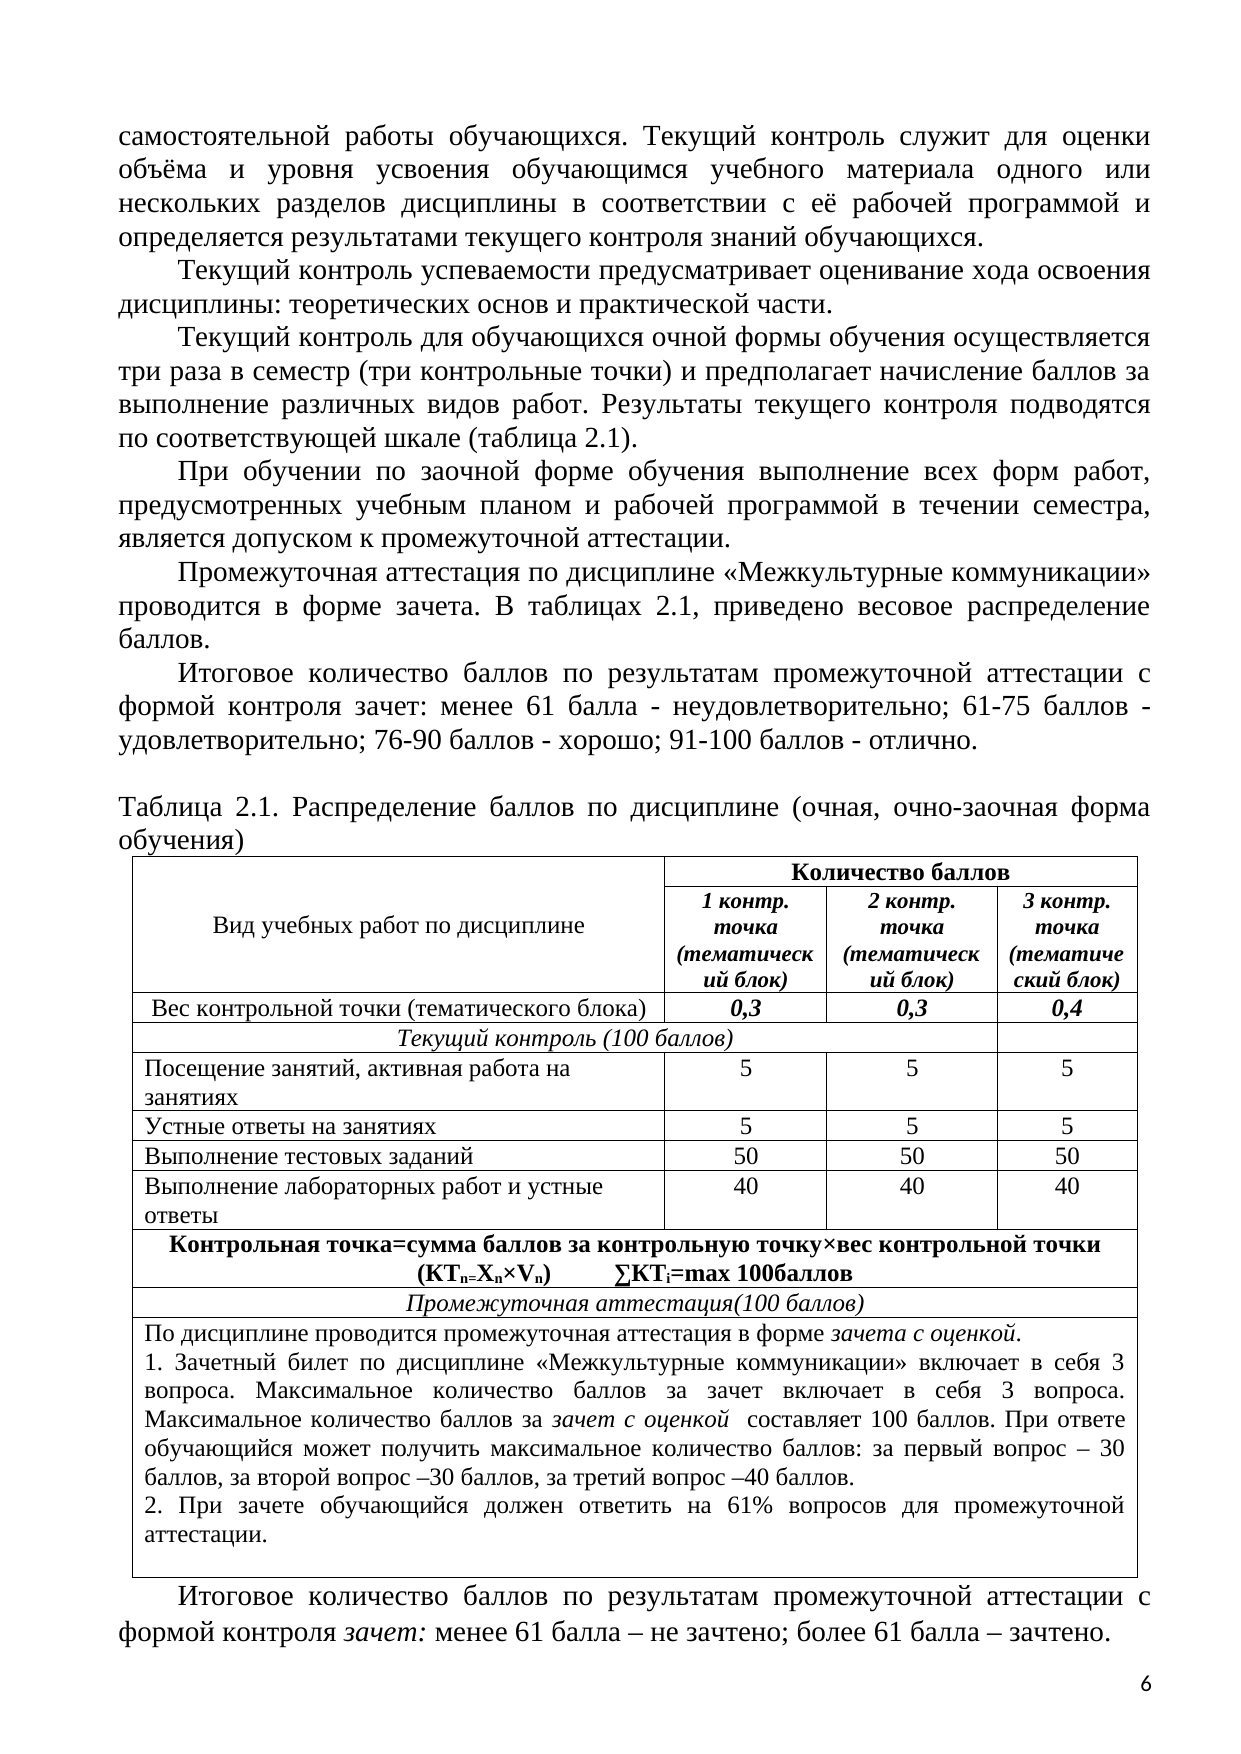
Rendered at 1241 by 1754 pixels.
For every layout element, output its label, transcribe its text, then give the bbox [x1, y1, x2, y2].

table_cell 40 [827, 1171, 997, 1228]
text Итоговое количество баллов по результатам промежуточной аттестации с формой контроля зачет: менее 61 балла – не зачтено; более 61 балла – зачтено. [118, 1578, 1152, 1647]
table_cell Устные ответы на занятиях [133, 1111, 664, 1140]
table_cell 50 [665, 1141, 826, 1170]
text Текущий контроль успеваемости предусматривает оценивание хода освоения дисциплины: теоретических основ и практической части. [118, 252, 1152, 319]
table_cell По дисциплине проводится промежуточная аттестация в форме зачета с оценкой. 1. Зачетный билет по дисциплине «Межкультурные коммуникации» включает в себя 3 вопроса. Максимальное количество баллов за зачет включает в себя 3 вопроса. Максимальное количество баллов за зачет с оценкой составляет 100 баллов. При ответе обучающийся может получить максимальное количество баллов: за первый вопрос – 30 баллов, за второй вопрос –30 баллов, за третий вопрос –40 баллов. 2. При зачете обучающийся должен ответить на 61% вопросов для промежуточной аттестации. [133, 1318, 1137, 1577]
table_cell 40 [998, 1171, 1137, 1228]
table_cell Посещение занятий, активная работа на занятиях [133, 1053, 664, 1110]
table_cell 50 [998, 1141, 1137, 1170]
table_cell 1 контр. точка (тематический блок) [665, 887, 826, 992]
table_cell 5 [827, 1053, 997, 1110]
table_cell Выполнение тестовых заданий [133, 1141, 664, 1170]
table_cell 40 [665, 1171, 826, 1228]
table_header Количество баллов [665, 857, 1137, 886]
table_cell 5 [998, 1053, 1137, 1110]
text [118, 118, 1152, 252]
text Таблица 2.1. Распределение баллов по дисциплине (очная, очно-заочная форма обучения) [118, 789, 1152, 856]
table_cell 5 [827, 1111, 997, 1140]
table_cell Промежуточная аттестация(100 баллов) [133, 1288, 1137, 1317]
table_cell 0,3 [827, 993, 997, 1022]
table_cell 0,4 [998, 993, 1137, 1022]
table_cell Выполнение лабораторных работ и устные ответы [133, 1171, 664, 1228]
table_cell Текущий контроль (100 баллов) [133, 1023, 997, 1052]
table_cell 5 [998, 1111, 1137, 1140]
table_cell Вес контрольной точки (тематического блока) [133, 993, 664, 1022]
table_cell 50 [827, 1141, 997, 1170]
table_header Вид учебных работ по дисциплине [133, 857, 664, 992]
text Текущий контроль для обучающихся очной формы обучения осуществляется три раза в семестр (три контрольные точки) и предполагает начисление баллов за выполнение различных видов работ. Результаты текущего контроля подводятся по соответствующей шкале (таблица 2.1). [118, 319, 1152, 453]
text При обучении по заочной форме обучения выполнение всех форм работ, предусмотренных учебным планом и рабочей программой в течении семестра, является допуском к промежуточной аттестации. [118, 453, 1152, 554]
table_cell 0,3 [665, 993, 826, 1022]
text Итоговое количество баллов по результатам промежуточной аттестации с формой контроля зачет: менее 61 балла - неудовлетворительно; 61-75 баллов - удовлетворительно; 76-90 баллов - хорошо; 91-100 баллов - отлично. [118, 655, 1152, 755]
table_cell 2 контр. точка (тематический блок) [827, 887, 997, 992]
table_cell 5 [665, 1053, 826, 1110]
table_cell 3 контр. точка (тематический блок) [998, 887, 1137, 992]
text Промежуточная аттестация по дисциплине «Межкультурные коммуникации» проводится в форме зачета. В таблицах 2.1, приведено весовое распределение баллов. [118, 554, 1152, 655]
table_cell [998, 1023, 1137, 1052]
table_cell Контрольная точка=сумма баллов за контрольную точку×вес контрольной точки (КТn=Xn×Vn) ∑КТi=max 100баллов [133, 1230, 1137, 1287]
table_cell 5 [665, 1111, 826, 1140]
